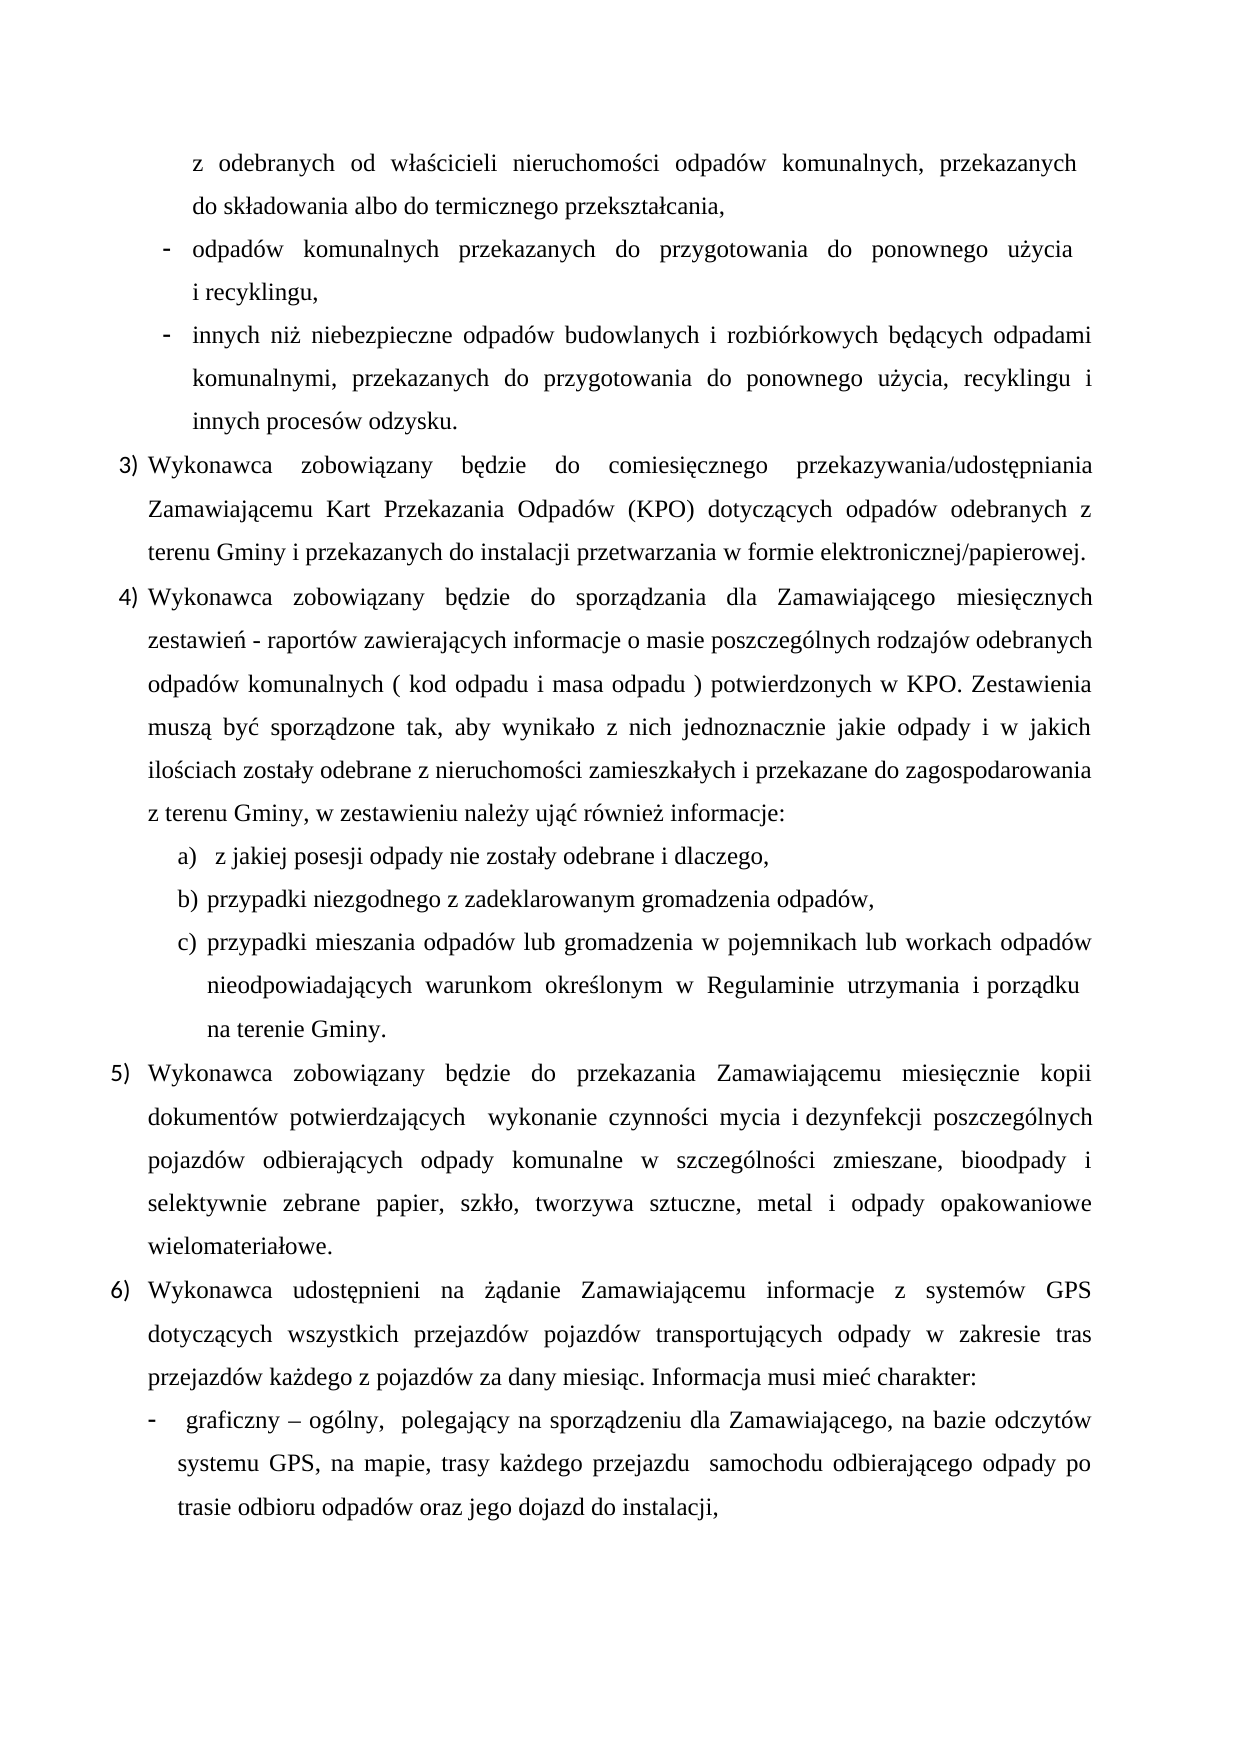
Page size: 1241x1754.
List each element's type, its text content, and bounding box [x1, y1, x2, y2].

list odpadów komunalnych przekazanych do przygotowania do ponownego użycia i recyklingu, [162, 234, 1093, 306]
list Wykonawca zobowiązany będzie do sporządzania dla Zamawiającego miesięcznych zestawień - raportów zawierających informacje o masie poszczególnych rodzajów odebranych odpadów komunalnych ( kod odpadu i masa odpadu ) potwierdzonych w KPO. Zestawienia muszą być sporządzone tak, aby wynikało z nich jednoznacznie jakie odpady i w jakich ilościach zostały odebrane z nieruchomości zamieszkałych i przekazane do zagospodarowania z terenu Gminy, w zestawieniu należy ująć również informacje: [118, 581, 1093, 827]
list z jakiej posesji odpady nie zostały odebrane i dlaczego, [177, 841, 1093, 870]
list innych niż niebezpieczne odpadów budowlanych i rozbiórkowych będących odpadami komunalnymi, przekazanych do przygotowania do ponownego użycia, recyklingu i innych procesów odzysku. [162, 320, 1093, 435]
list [162, 148, 1093, 219]
list Wykonawca udostępnieni na żądanie Zamawiającemu informacje z systemów GPS dotyczących wszystkich przejazdów pojazdów transportujących odpady w zakresie tras przejazdów każdego z pojazdów za dany miesiąc. Informacja musi mieć charakter: [110, 1274, 1093, 1391]
list przypadki mieszania odpadów lub gromadzenia w pojemnikach lub workach odpadów nieodpowiadających warunkom określonym w Regulaminie utrzymania i porządku na terenie Gminy. [177, 927, 1093, 1042]
list Wykonawca zobowiązany będzie do przekazania Zamawiającemu miesięcznie kopii dokumentów potwierdzających wykonanie czynności mycia i dezynfekcji poszczególnych pojazdów odbierających odpady komunalne w szczególności zmieszane, bioodpady i selektywnie zebrane papier, szkło, tworzywa sztuczne, metal i odpady opakowaniowe wielomateriałowe. [110, 1057, 1093, 1260]
list Wykonawca zobowiązany będzie do comiesięcznego przekazywania/udostępniania Zamawiającemu Kart Przekazania Odpadów (KPO) dotyczących odpadów odebranych z terenu Gminy i przekazanych do instalacji przetwarzania w formie elektronicznej/papierowej. [118, 449, 1093, 566]
list graficzny – ogólny, polegający na sporządzeniu dla Zamawiającego, na bazie odczytów systemu GPS, na mapie, trasy każdego przejazdu samochodu odbierającego odpady po trasie odbioru odpadów oraz jego dojazd do instalacji, [148, 1405, 1093, 1520]
list przypadki niezgodnego z zadeklarowanym gromadzenia odpadów, [177, 884, 1093, 913]
